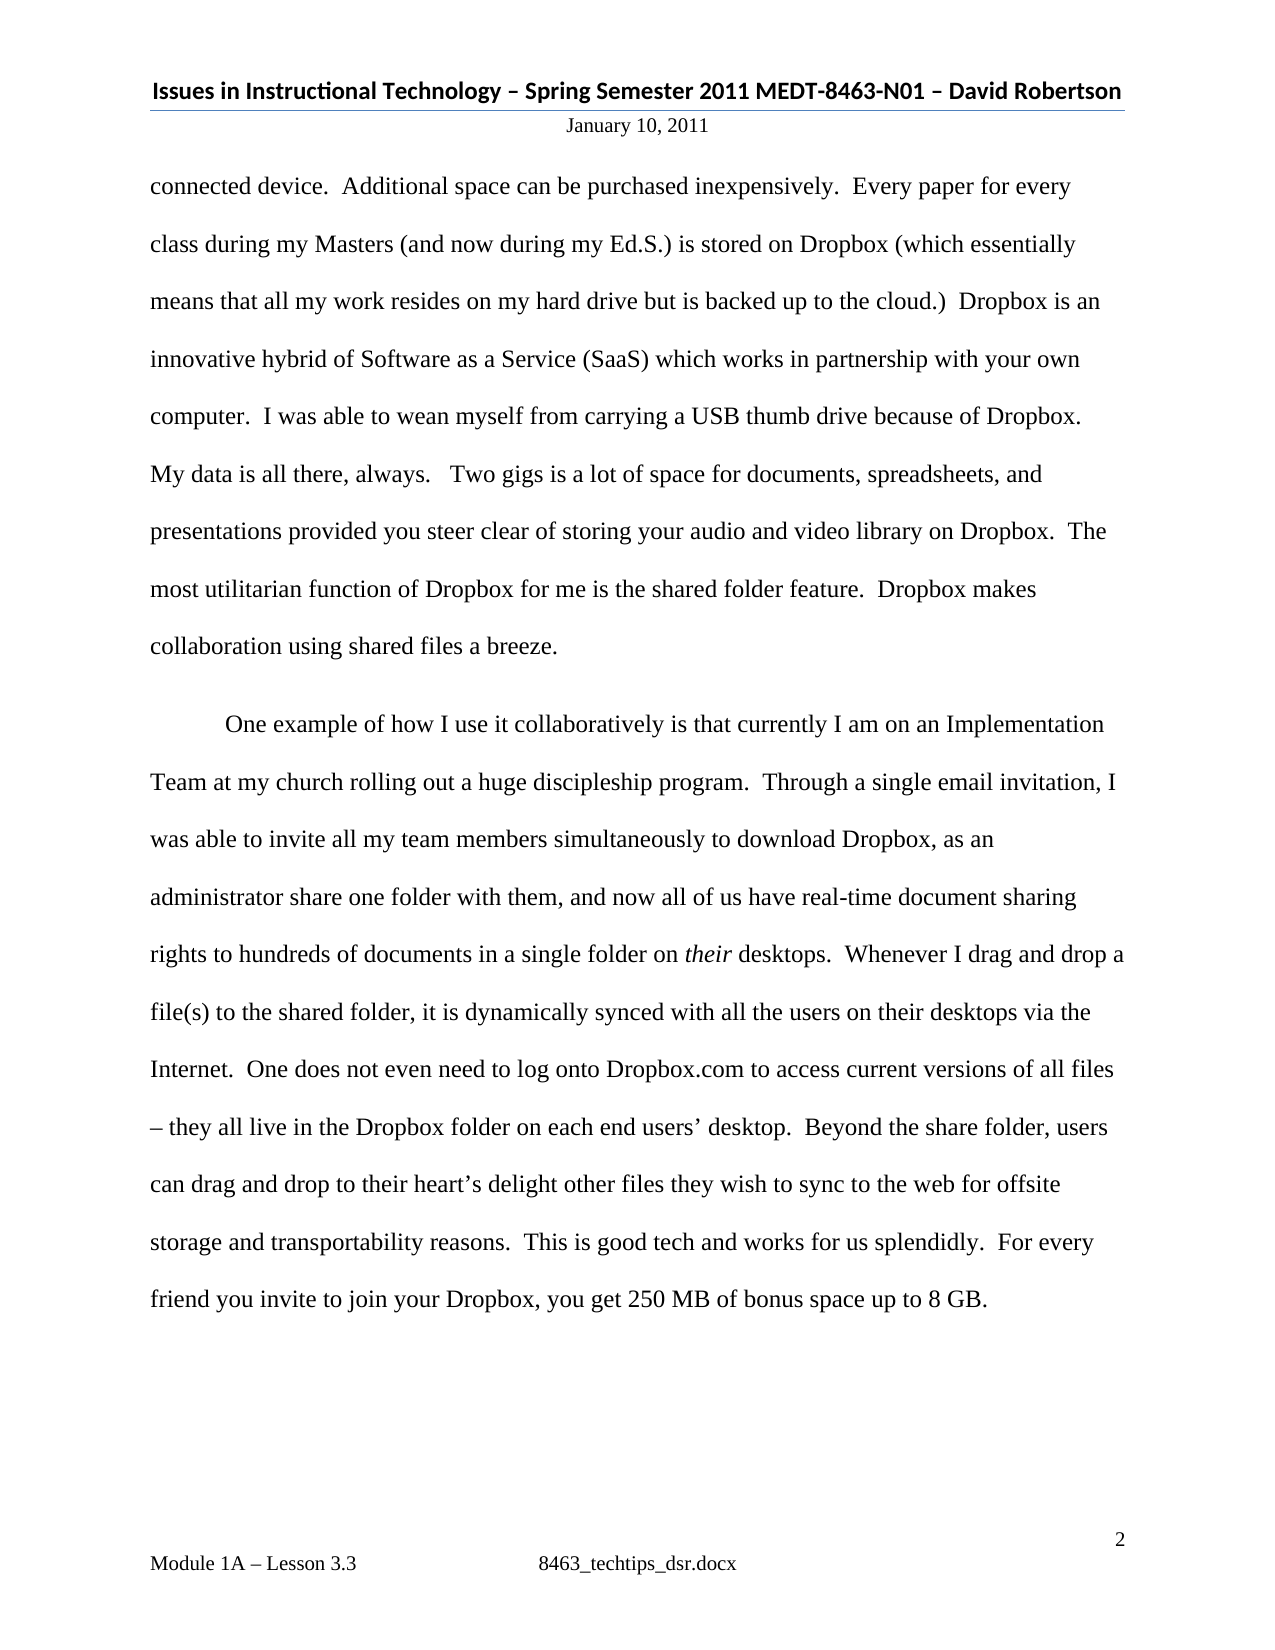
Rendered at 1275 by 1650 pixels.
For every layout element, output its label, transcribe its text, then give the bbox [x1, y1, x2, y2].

text One example of how I use it collaboratively is that currently I am on an Implementation Team at my church rolling out a huge discipleship program. Through a single email invitation, I was able to invite all my team members simultaneously to download Dropbox, as an administrator share one folder with them, and now all of us have real-time document sharing rights to hundreds of documents in a single folder on their desktops. Whenever I drag and drop a file(s) to the shared folder, it is dynamically synced with all the users on their desktops via the Internet. One does not even need to log onto Dropbox.com to access current versions of all files – they all live in the Dropbox folder on each end users’ desktop. Beyond the share folder, users can drag and drop to their heart’s delight other files they wish to sync to the web for offsite storage and transportability reasons. This is good tech and works for us splendidly. For every friend you invite to join your Dropbox, you get 250 MB of bonus space up to 8 GB. [150, 709, 1125, 1313]
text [150, 171, 1125, 660]
